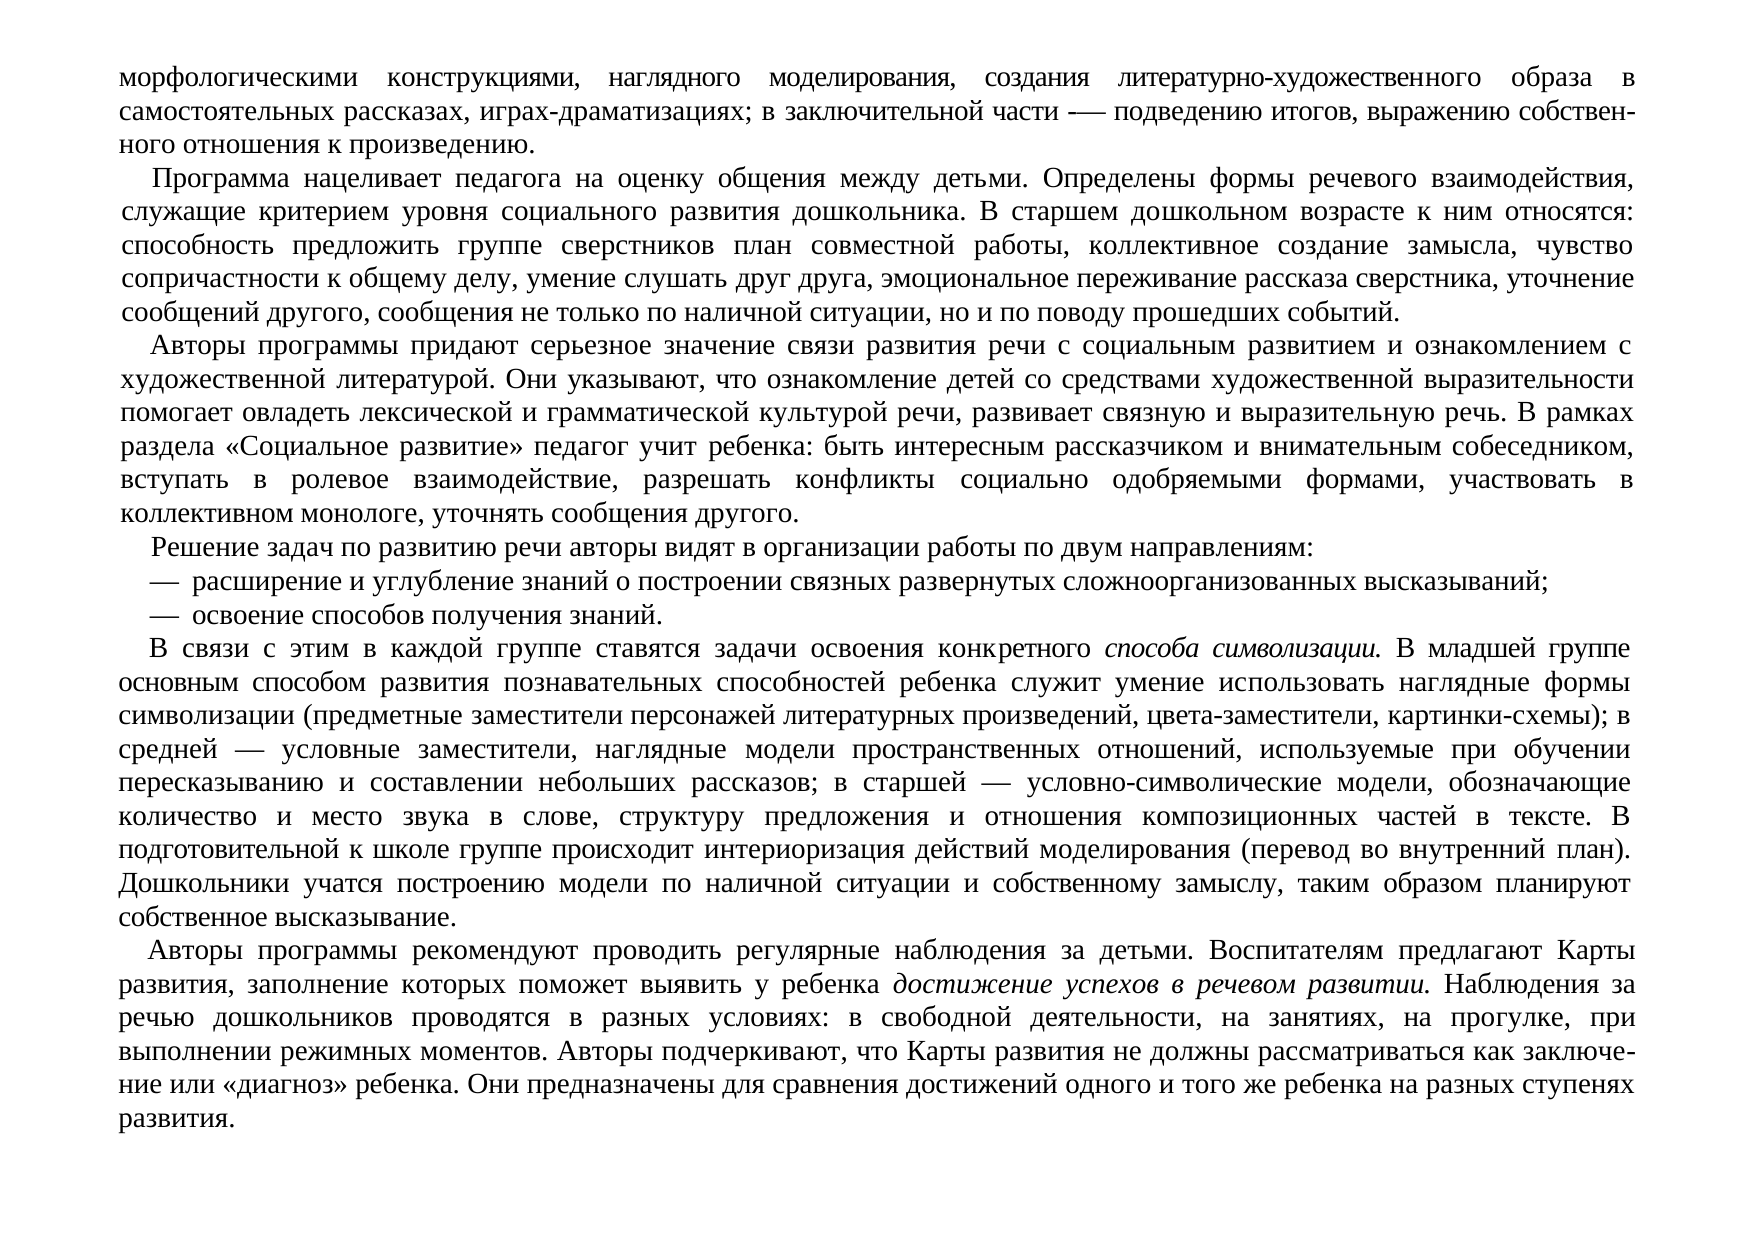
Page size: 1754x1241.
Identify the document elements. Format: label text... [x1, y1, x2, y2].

list расширение и углубление знаний о построении связных развернутых сложноорганизованных высказываний; [149, 563, 1636, 596]
text В связи с этим в каждой группе ставятся задачи освоения конкретного способа символизации. В младшей группе основным способом развития познавательных способностей ребенка служит умение использовать наглядные формы символизации (предметные заместители персонажей литературных произведений, цвета-заместители, картинки-схемы); в средней — условные заместители, наглядные модели пространственных отношений, используемые при обучении пересказыванию и составлении небольших рассказов; в старшей — условно-символические модели, обозначающие количество и место звука в слове, структуру предложения и отношения композиционных частей в тексте. В подготовительной к школе группе происходит интериоризация действий моделирования (перевод во внутренний план). Дошкольники учатся построению модели по наличной ситуации и собственному замыслу, таким образом планируют собственное высказывание. [118, 630, 1631, 932]
text Решение задач по развитию речи авторы видят в организации работы по двум направлениям: [119, 529, 1632, 563]
text Авторы программы придают серьезное значение связи развития речи с социальным развитием и ознакомлением с художественной литературой. Они указывают, что ознакомление детей со средствами художественной выразительности помогает овладеть лексической и грамматической культурой речи, развивает связную и выразительную речь. В рамках раздела «Социальное развитие» педагог учит ребенка: быть интересным рассказчиком и внимательным собеседником, вступать в ролевое взаимодействие, разрешать конфликты социально одобряемыми формами, участвовать в коллективном монологе, уточнять сообщения другого. [120, 327, 1634, 529]
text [119, 59, 1636, 160]
list освоение способов получения знаний. [149, 597, 1636, 630]
text Авторы программы рекомендуют проводить регулярные наблюдения за детьми. Воспитателям предлагают Карты развития, заполнение которых поможет выявить у ребенка достижение успехов в речевом развитии. Наблюдения за речью дошкольников проводятся в разных условиях: в свободной деятельности, на занятиях, на прогулке, при выполнении режимных моментов. Авторы подчеркивают, что Карты развития не должны рассматриваться как заключение или «диагноз» ребенка. Они предназначены для сравнения достижений одного и того же ребенка на разных ступенях развития. [118, 932, 1636, 1133]
text Программа нацеливает педагога на оценку общения между детьми. Определены формы речевого взаимодействия, служащие критерием уровня социального развития дошкольника. В старшем дошкольном возрасте к ним относятся: способность предложить группе сверстников план совместной работы, коллективное создание замысла, чувство сопричастности к общему делу, умение слушать друг друга, эмоциональное переживание рассказа сверстника, уточнение сообщений другого, сообщения не только по наличной ситуации, но и по поводу прошедших событий. [121, 160, 1634, 327]
